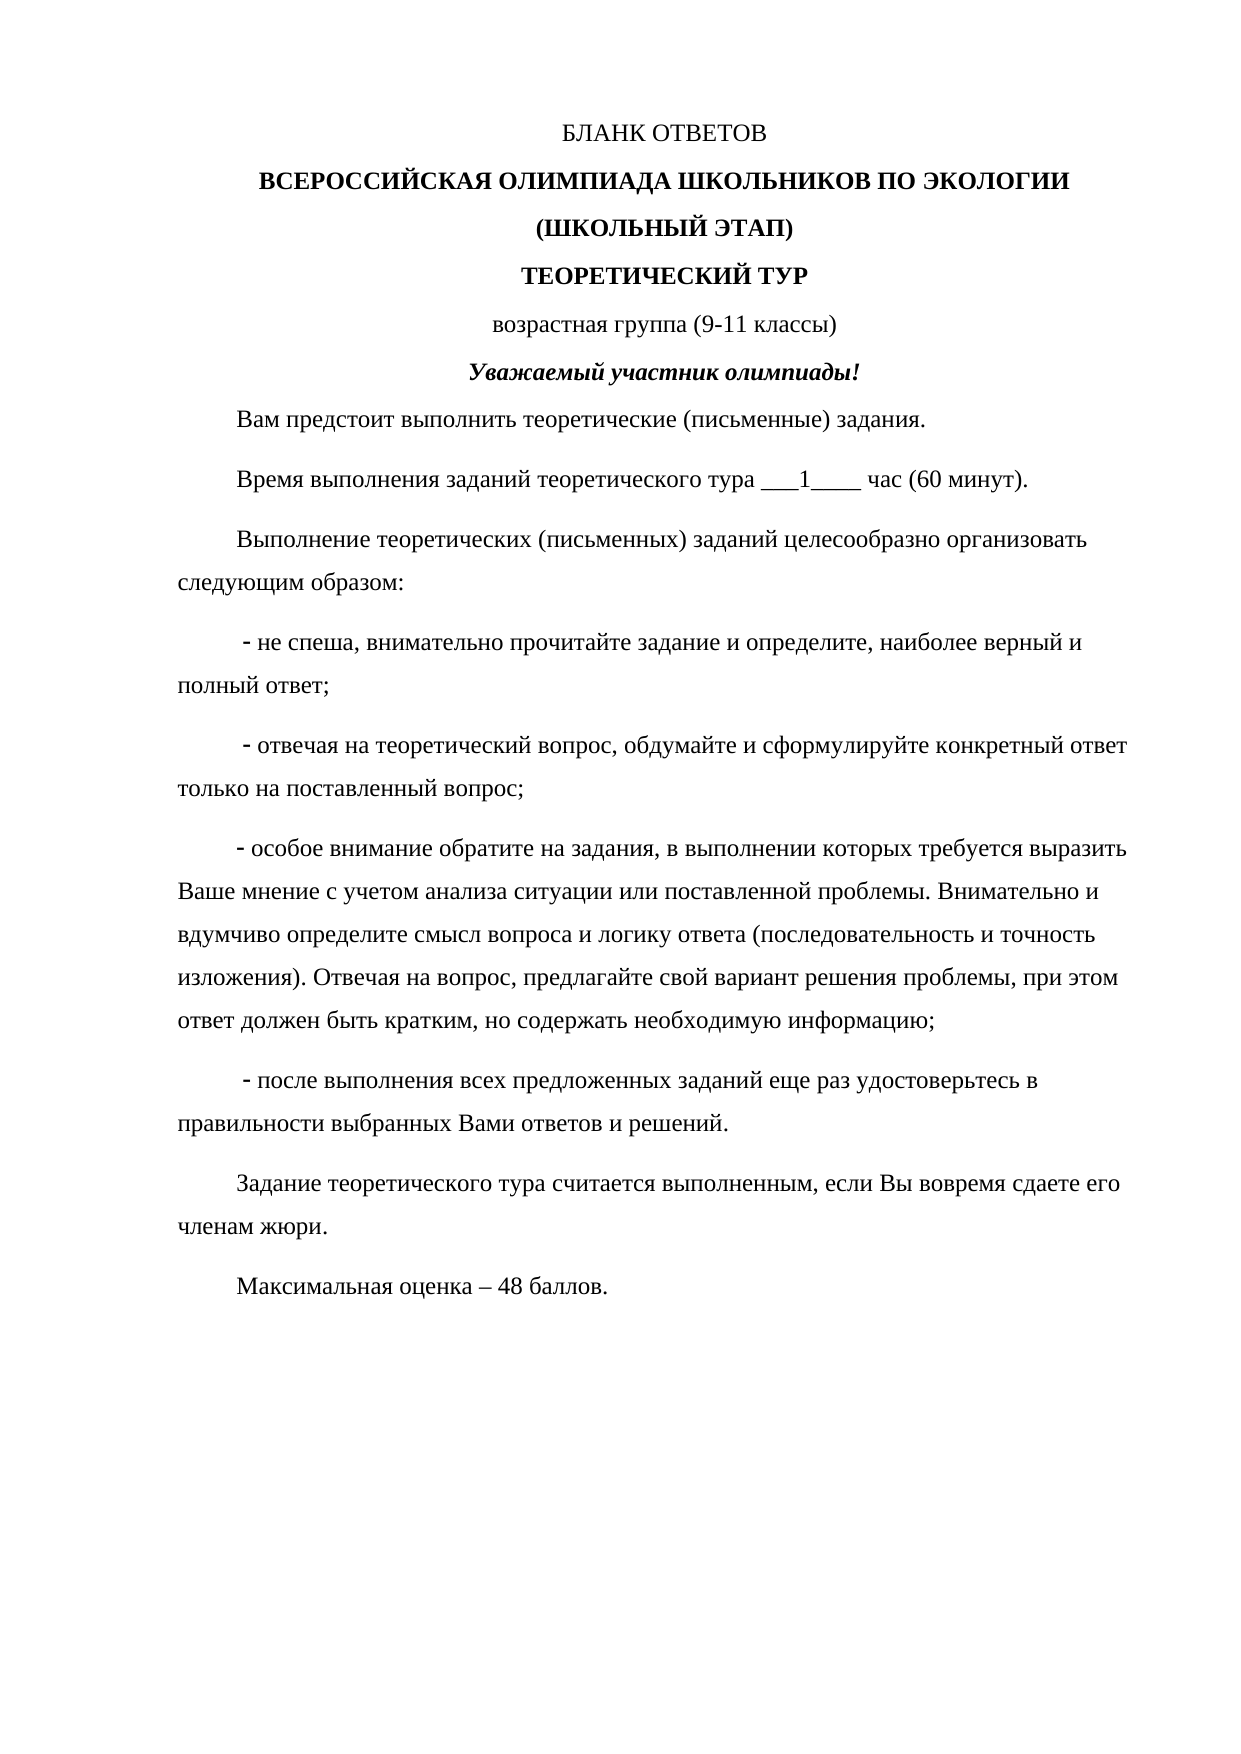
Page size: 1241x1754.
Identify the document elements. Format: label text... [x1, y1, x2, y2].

text особое внимание обратите на задания, в выполнении которых требуется выразить Ваше мнение с учетом анализа ситуации или поставленной проблемы. Внимательно и вдумчиво определите смысл вопроса и логику ответа (последовательность и точность изложения). Отвечая на вопрос, предлагайте свой вариант решения проблемы, при этом ответ должен быть кратким, но содержать необходимую информацию; [177, 833, 1152, 1034]
text ВСЕРОССИЙСКАЯ ОЛИМПИАДА ШКОЛЬНИКОВ ПО ЭКОЛОГИИ [177, 166, 1152, 194]
text Выполнение теоретических (письменных) заданий целесообразно организовать следующим образом: [177, 524, 1152, 596]
text Вам предстоит выполнить теоретические (письменные) задания. [177, 404, 1152, 433]
text возрастная группа (9-11 классы) [177, 309, 1152, 338]
text ТЕОРЕТИЧЕСКИЙ ТУР [177, 261, 1152, 290]
text не спеша, внимательно прочитайте задание и определите, наиболее верный и полный ответ; [177, 627, 1152, 699]
text БЛАНК ОТВЕТОВ [177, 118, 1152, 147]
text Задание теоретического тура считается выполненным, если Вы вовремя сдаете его членам жюри. [177, 1168, 1152, 1240]
text (ШКОЛЬНЫЙ ЭТАП) [177, 213, 1152, 242]
text Максимальная оценка – 48 баллов. [177, 1271, 1152, 1299]
text Уважаемый участник олимпиады! [177, 357, 1152, 385]
text Время выполнения заданий теоретического тура ___1____ час (60 минут). [177, 464, 1152, 493]
text после выполнения всех предложенных заданий еще раз удостоверьтесь в правильности выбранных Вами ответов и решений. [177, 1065, 1152, 1137]
text отвечая на теоретический вопрос, обдумайте и сформулируйте конкретный ответ только на поставленный вопрос; [177, 730, 1152, 802]
